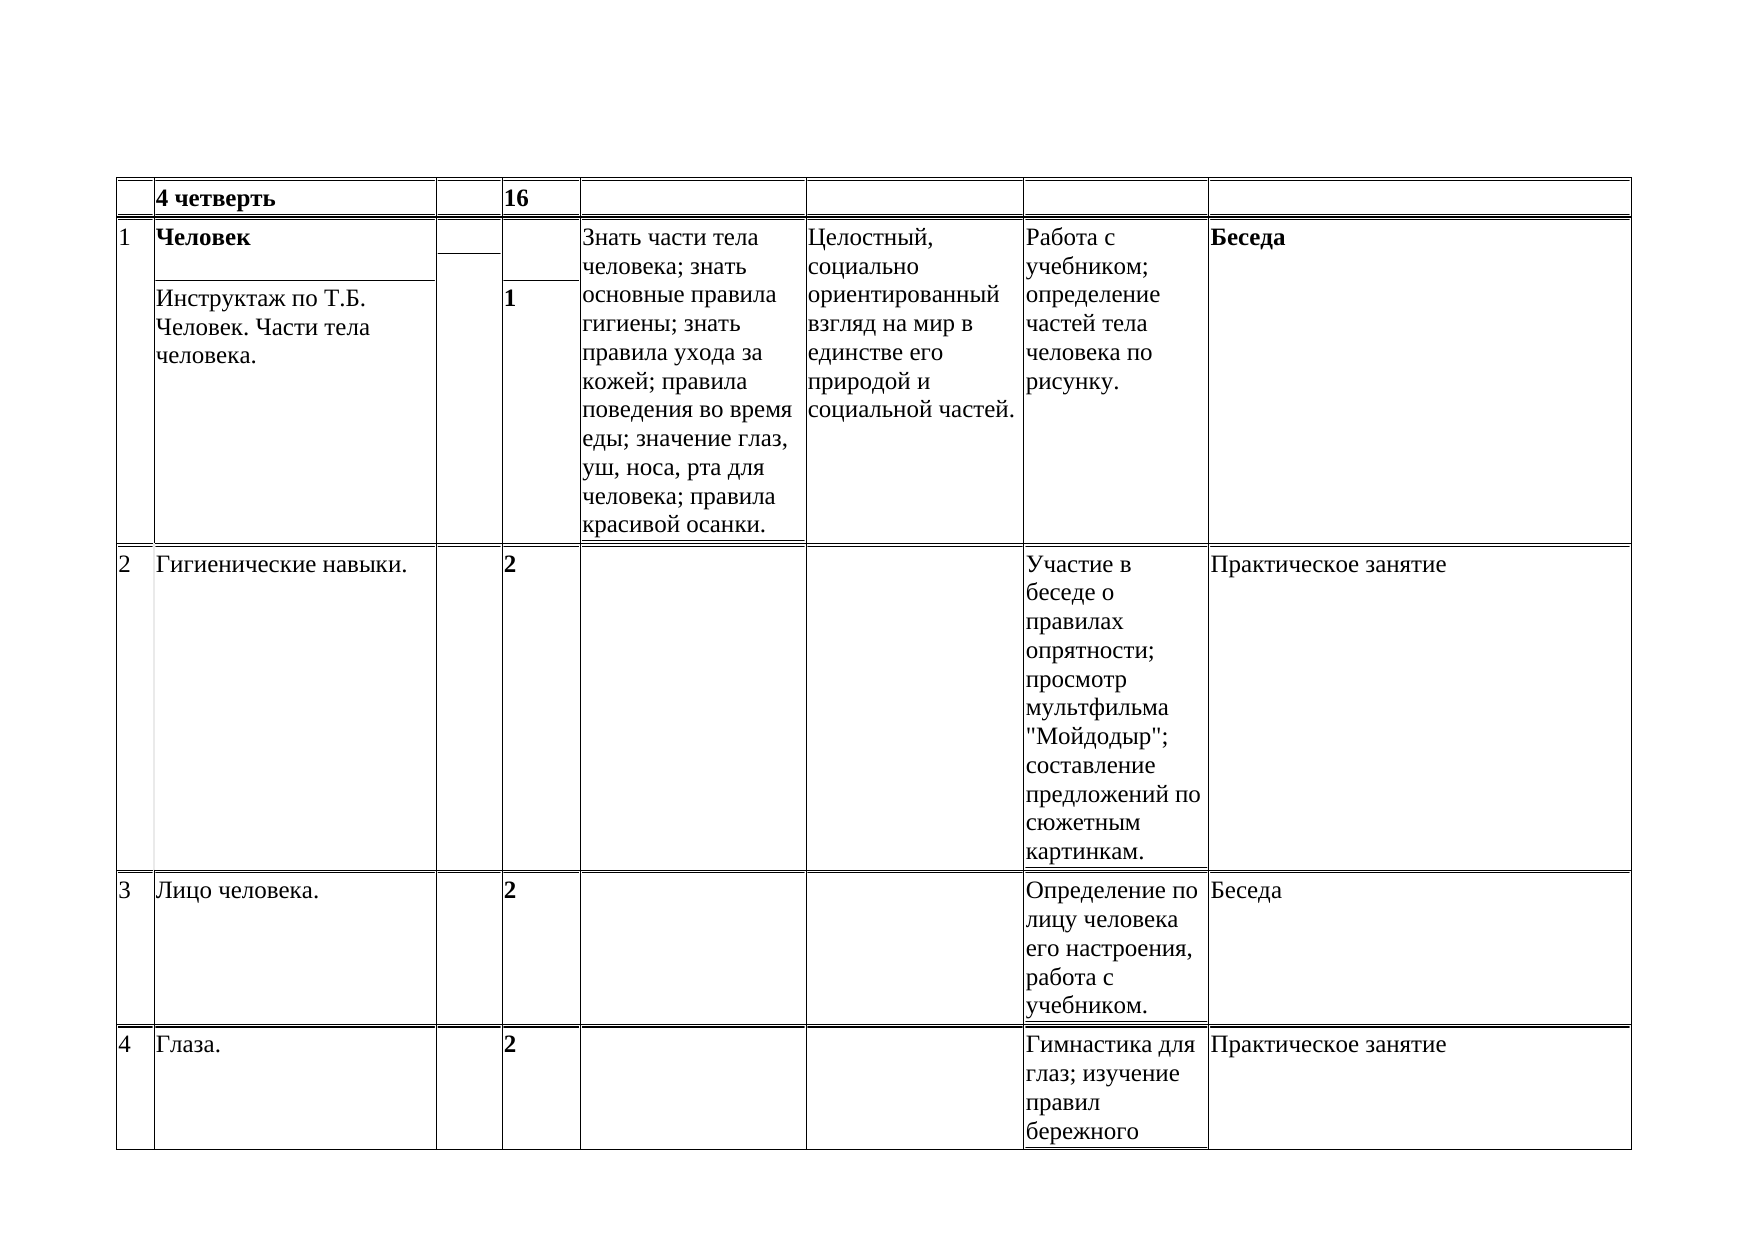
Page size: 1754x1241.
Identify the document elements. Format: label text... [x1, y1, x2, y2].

table_cell [437, 544, 502, 870]
table_cell [581, 871, 806, 1024]
table_cell Знать части тела человека; знать основные правила гигиены; знать правила ухода за кожей; правила поведения во время еды; значение глаз, уш, носа, рта для человека; правила красивой осанки. [581, 218, 806, 543]
table_cell [437, 1025, 502, 1149]
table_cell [1209, 1025, 1631, 1149]
table_cell [581, 544, 806, 870]
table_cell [1024, 1025, 1208, 1149]
table_cell [807, 873, 1023, 1024]
table_cell Человек Инструктаж по Т.Б. Человек. Части тела человека. [155, 218, 436, 543]
table_cell Работа с учебником; определение частей тела человека по рисунку. [1024, 218, 1208, 543]
table_cell 16 [503, 178, 580, 216]
table_cell Участие в беседе о правилах опрятности; просмотр мультфильма "Мойдодыр"; составление предложений по сюжетным картинкам. [1024, 544, 1208, 870]
table_cell 4 [117, 1025, 154, 1149]
table_cell 2 [503, 1025, 580, 1149]
table_cell [581, 1025, 806, 1149]
table_cell [1209, 178, 1631, 216]
table_cell [581, 178, 806, 216]
table_cell [807, 181, 1023, 214]
table_cell [437, 178, 502, 216]
table_cell [437, 218, 502, 543]
table_cell [1024, 178, 1208, 216]
table_cell [117, 178, 154, 216]
table_cell Целостный, социально ориентированный взгляд на мир в единстве его природой и социальной частей. [807, 220, 1023, 543]
table_cell Лицо человека. [155, 871, 436, 1024]
table_cell [807, 1028, 1023, 1149]
table_cell 2 [503, 871, 580, 1024]
table_cell 1 [503, 218, 580, 543]
table_cell Гигиенические навыки. [155, 544, 436, 870]
table_cell [807, 547, 1023, 870]
table_cell Практическое занятие [1209, 544, 1631, 870]
table_cell Беседа [1209, 218, 1631, 543]
table_cell [437, 871, 502, 1024]
table_cell 2 [117, 544, 153, 870]
table_cell 2 [503, 544, 580, 870]
table_cell 4 четверть [155, 178, 436, 216]
table_cell 3 [117, 871, 154, 1024]
table_cell Определение по лицу человека его настроения, работа с учебником. [1024, 871, 1208, 1024]
table_cell 1 [117, 218, 154, 543]
table_cell Беседа [1209, 871, 1631, 1024]
table_cell Глаза. [155, 1025, 436, 1149]
